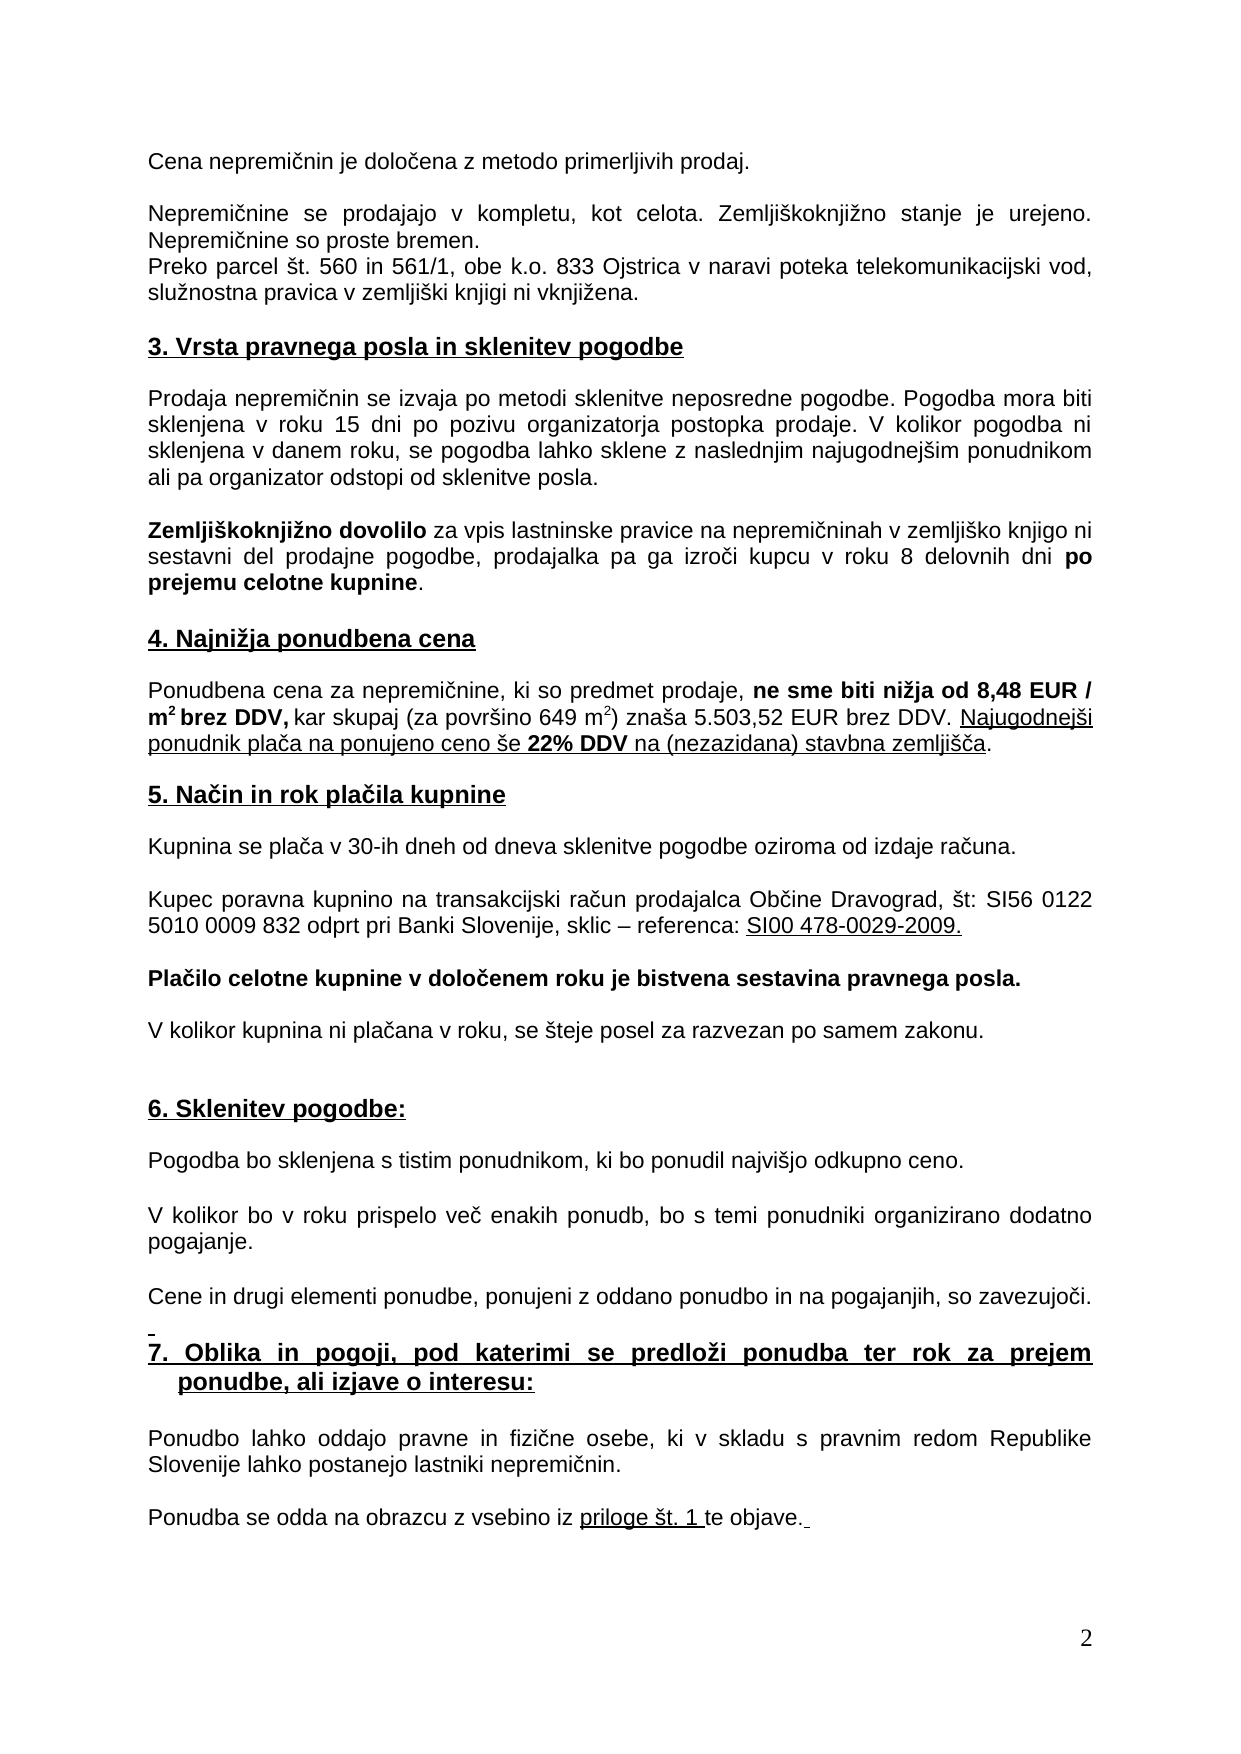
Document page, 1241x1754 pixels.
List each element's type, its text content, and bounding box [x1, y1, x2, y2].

text 4. Najnižja ponudbena cena [148, 624, 1093, 653]
text Ponudbena cena za nepremičnine, ki so predmet prodaje, ne sme biti nižja od 8,48 EUR / m2 brez DDV, kar skupaj (za površino 649 m2) znaša 5.503,52 EUR brez DDV. Najugodnejši ponudnik plača na ponujeno ceno še 22% DDV na (nezazidana) stavbna zemljišča. [148, 677, 1093, 756]
text 3. Vrsta pravnega posla in sklenitev pogodbe [148, 332, 1093, 361]
text 6. Sklenitev pogodbe: [148, 1094, 1093, 1123]
text Pogodba bo sklenjena s tistim ponudnikom, ki bo ponudil najvišjo odkupno ceno. [148, 1147, 1093, 1173]
text Cene in drugi elementi ponudbe, ponujeni z oddano ponudbo in na pogajanjih, so zavezujoči. [148, 1283, 1093, 1309]
text Ponudbo lahko oddajo pravne in fizične osebe, ki v skladu s pravnim redom Republike Slovenije lahko postanejo lastniki nepremičnin. [148, 1424, 1093, 1477]
text 7. Oblika in pogoji, pod katerimi se predloži ponudba ter rok za prejem ponudbe, ali izjave o interesu: [148, 1338, 1093, 1363]
text Preko parcel št. 560 in 561/1, obe k.o. 833 Ojstrica v naravi poteka telekomunikacijski vod, služnostna pravica v zemljiški knjigi ni vknjižena. [148, 253, 1093, 306]
text V kolikor kupnina ni plačana v roku, se šteje posel za razvezan po samem zakonu. [148, 1017, 1093, 1044]
text 7. Oblika in pogoji, pod katerimi se predloži ponudba ter rok za prejem ponudbe, ali izjave o interesu: [148, 1365, 1093, 1396]
text Nepremičnine se prodajajo v kompletu, kot celota. Zemljiškoknjižno stanje je urejeno. Nepremičnine so proste bremen. [148, 200, 1093, 253]
text Kupnina se plača v 30-ih dneh od dneva sklenitve pogodbe oziroma od izdaje računa. [148, 833, 1093, 859]
text Prodaja nepremičnin se izvaja po metodi sklenitve neposredne pogodbe. Pogodba mora biti sklenjena v roku 15 dni po pozivu organizatorja postopka prodaje. V kolikor pogodba ni sklenjena v danem roku, se pogodba lahko sklene z naslednjim najugodnejšim ponudnikom ali pa organizator odstopi od sklenitve posla. [148, 385, 1093, 490]
text V kolikor bo v roku prispelo več enakih ponudb, bo s temi ponudniki organizirano dodatno pogajanje. [148, 1202, 1093, 1254]
text Ponudba se odda na obrazcu z vsebino iz priloge št. 1 te objave. [148, 1504, 1093, 1530]
text 5. Način in rok plačila kupnine [148, 780, 1093, 809]
text Cena nepremičnin je določena z metodo primerljivih prodaj. [148, 148, 1093, 174]
text Plačilo celotne kupnine v določenem roku je bistvena sestavina pravnega posla. [148, 964, 1093, 991]
text Zemljiškoknjižno dovolilo za vpis lastninske pravice na nepremičninah v zemljiško knjigo ni sestavni del prodajne pogodbe, prodajalka pa ga izroči kupcu v roku 8 delovnih dni po prejemu celotne kupnine. [148, 517, 1093, 596]
text Kupec poravna kupnino na transakcijski račun prodajalca Občine Dravograd, št: SI56 0122 5010 0009 832 odprt pri Banki Slovenije, sklic – referenca: SI00 478-0029-2009. [148, 886, 1093, 938]
